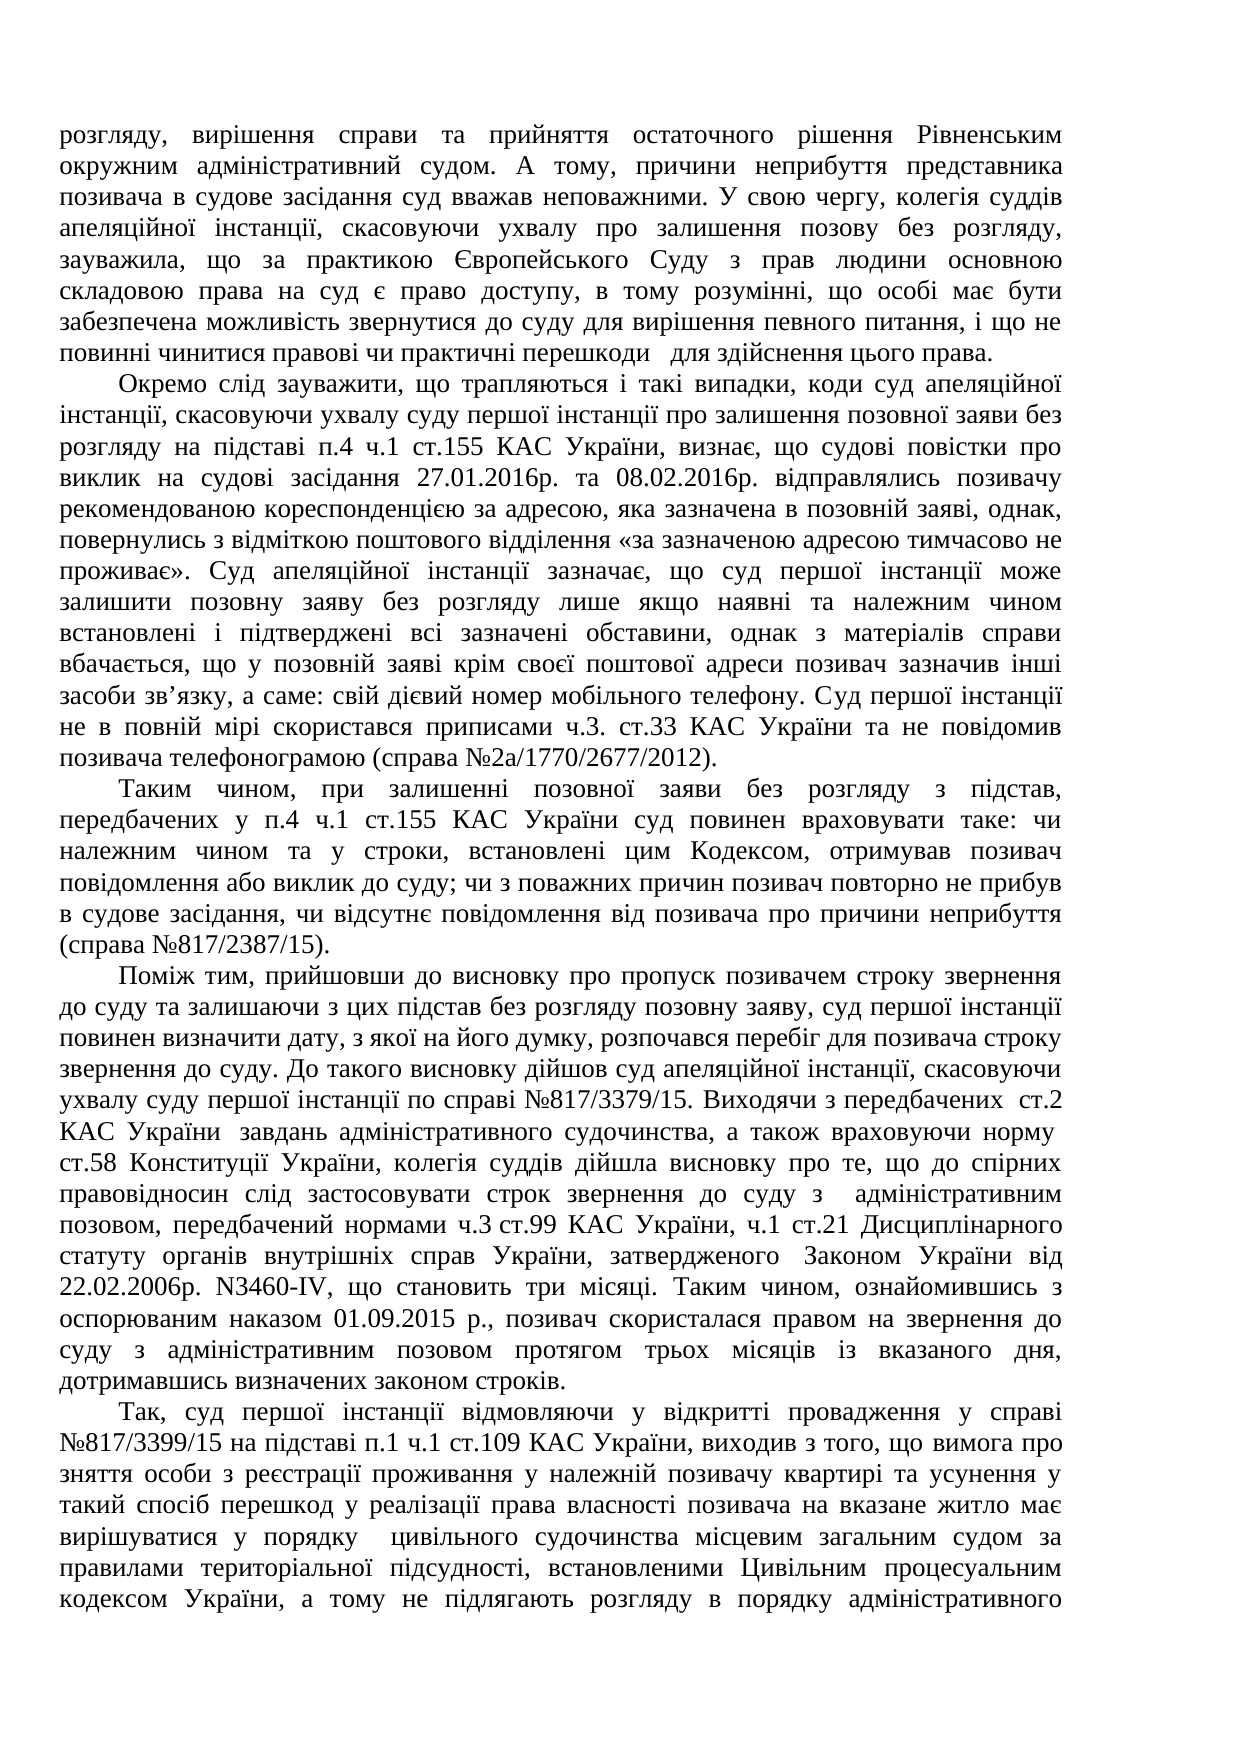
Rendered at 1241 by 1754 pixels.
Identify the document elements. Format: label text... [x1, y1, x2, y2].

text Поміж тим, прийшовши до висновку про пропуск позивачем строку звернення до суду та залишаючи з цих підстав без розгляду позовну заяву, суд першої інстанції повинен визначити дату, з якої на його думку, розпочався перебіг для позивача строку звернення до суду. До такого висновку дійшов суд апеляційної інстанції, скасовуючи ухвалу суду першої інстанції по справі №817/3379/15. Виходячи з передбачених ст.2 КАС України завдань адміністративного судочинства, а також враховуючи норму ст.58 Конституції України, колегія суддів дійшла висновку про те, що до спірних правовідносин слід застосовувати строк звернення до суду з адміністративним позовом, передбачений нормами ч.3 ст.99 КАС України, ч.1 ст.21 Дисциплінарного статуту органів внутрішніх справ України, затвердженого Законом України від 22.02.2006р. N3460-IV, що становить три місяці. Таким чином, ознайомившись з оспорюваним наказом 01.09.2015 р., позивач скористалася правом на звернення до суду з адміністративним позовом протягом трьох місяців із вказаного дня, дотримавшись визначених законом строків. [59, 959, 1063, 1395]
text Таким чином, при залишенні позовної заяви без розгляду з підстав, передбачених у п.4 ч.1 ст.155 КАС України суд повинен враховувати таке: чи належним чином та у строки, встановлені цим Кодексом, отримував позивач повідомлення або виклик до суду; чи з поважних причин позивач повторно не прибув в судове засідання, чи відсутнє повідомлення від позивача про причини неприбуття (справа №817/2387/15). [59, 772, 1063, 959]
text Окремо слід зауважити, що трапляються і такі випадки, коди суд апеляційної інстанції, скасовуючи ухвалу суду першої інстанції про залишення позовної заяви без розгляду на підставі п.4 ч.1 ст.155 КАС України, визнає, що судові повістки про виклик на судові засідання 27.01.2016р. та 08.02.2016р. відправлялись позивачу рекомендованою кореспонденцією за адресою, яка зазначена в позовній заяві, однак, повернулись з відміткою поштового відділення «за зазначеною адресою тимчасово не проживає». Суд апеляційної інстанції зазначає, що суд першої інстанції може залишити позовну заяву без розгляду лише якщо наявні та належним чином встановлені і підтверджені всі зазначені обставини, однак з матеріалів справи вбачається, що у позовній заяві крім своєї поштової адреси позивач зазначив інші засоби зв’язку, а саме: свій дієвий номер мобільного телефону. Суд першої інстанції не в повній мірі скористався приписами ч.3. ст.33 КАС України та не повідомив позивача телефонограмою (справа №2а/1770/2677/2012). [59, 367, 1063, 772]
